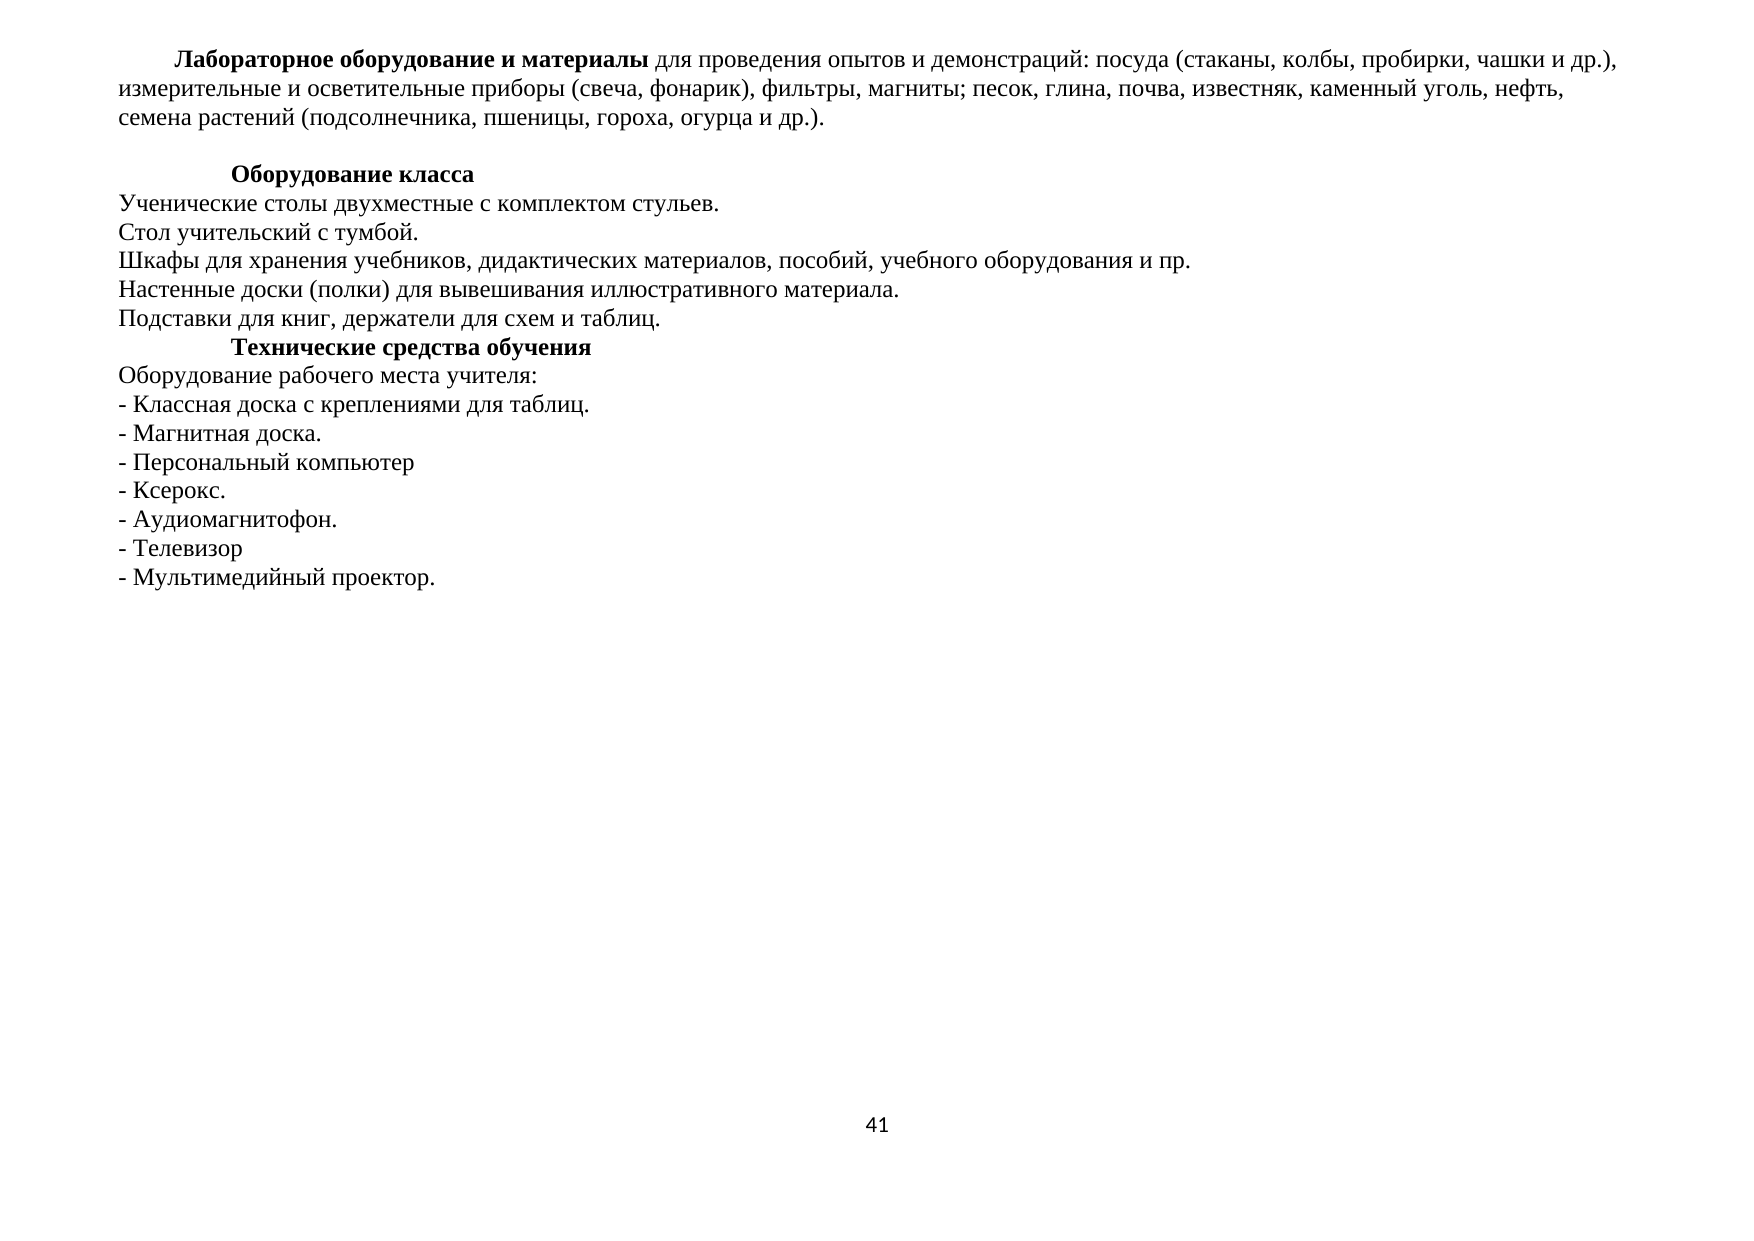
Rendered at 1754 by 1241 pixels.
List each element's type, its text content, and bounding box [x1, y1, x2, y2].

text Технические средства обучения [118, 332, 1636, 361]
text Оборудование рабочего места учителя: [118, 361, 1636, 389]
text Лабораторное оборудование и материалы для проведения опытов и демонстраций: посуда (стаканы, колбы, пробирки, чашки и др.), измерительные и осветительные приборы (свеча, фонарик), фильтры, магниты; песок, глина, почва, известняк, каменный уголь, нефть, семена растений (подсолнечника, пшеницы, гороха, огурца и др.). [118, 44, 1636, 131]
text - Мультимедийный проектор. [118, 562, 1636, 591]
text Оборудование класса [118, 159, 1636, 188]
text - Магнитная доска. [118, 418, 1636, 447]
text - Ксерокс. [118, 476, 1636, 504]
text - Классная доска с креплениями для таблиц. [118, 389, 1636, 418]
text - Аудиомагнитофон. [118, 504, 1636, 533]
text Подставки для книг, держатели для схем и таблиц. [118, 303, 1636, 332]
text Шкафы для хранения учебников, дидактических материалов, пособий, учебного оборудования и пр. [118, 246, 1636, 274]
text Настенные доски (полки) для вывешивания иллюстративного материала. [118, 274, 1636, 303]
text Ученические столы двухместные с комплектом стульев. [118, 188, 1636, 217]
text - Персональный компьютер [118, 447, 1636, 476]
text Стол учительский с тумбой. [118, 217, 1636, 246]
text - Телевизор [118, 533, 1636, 562]
